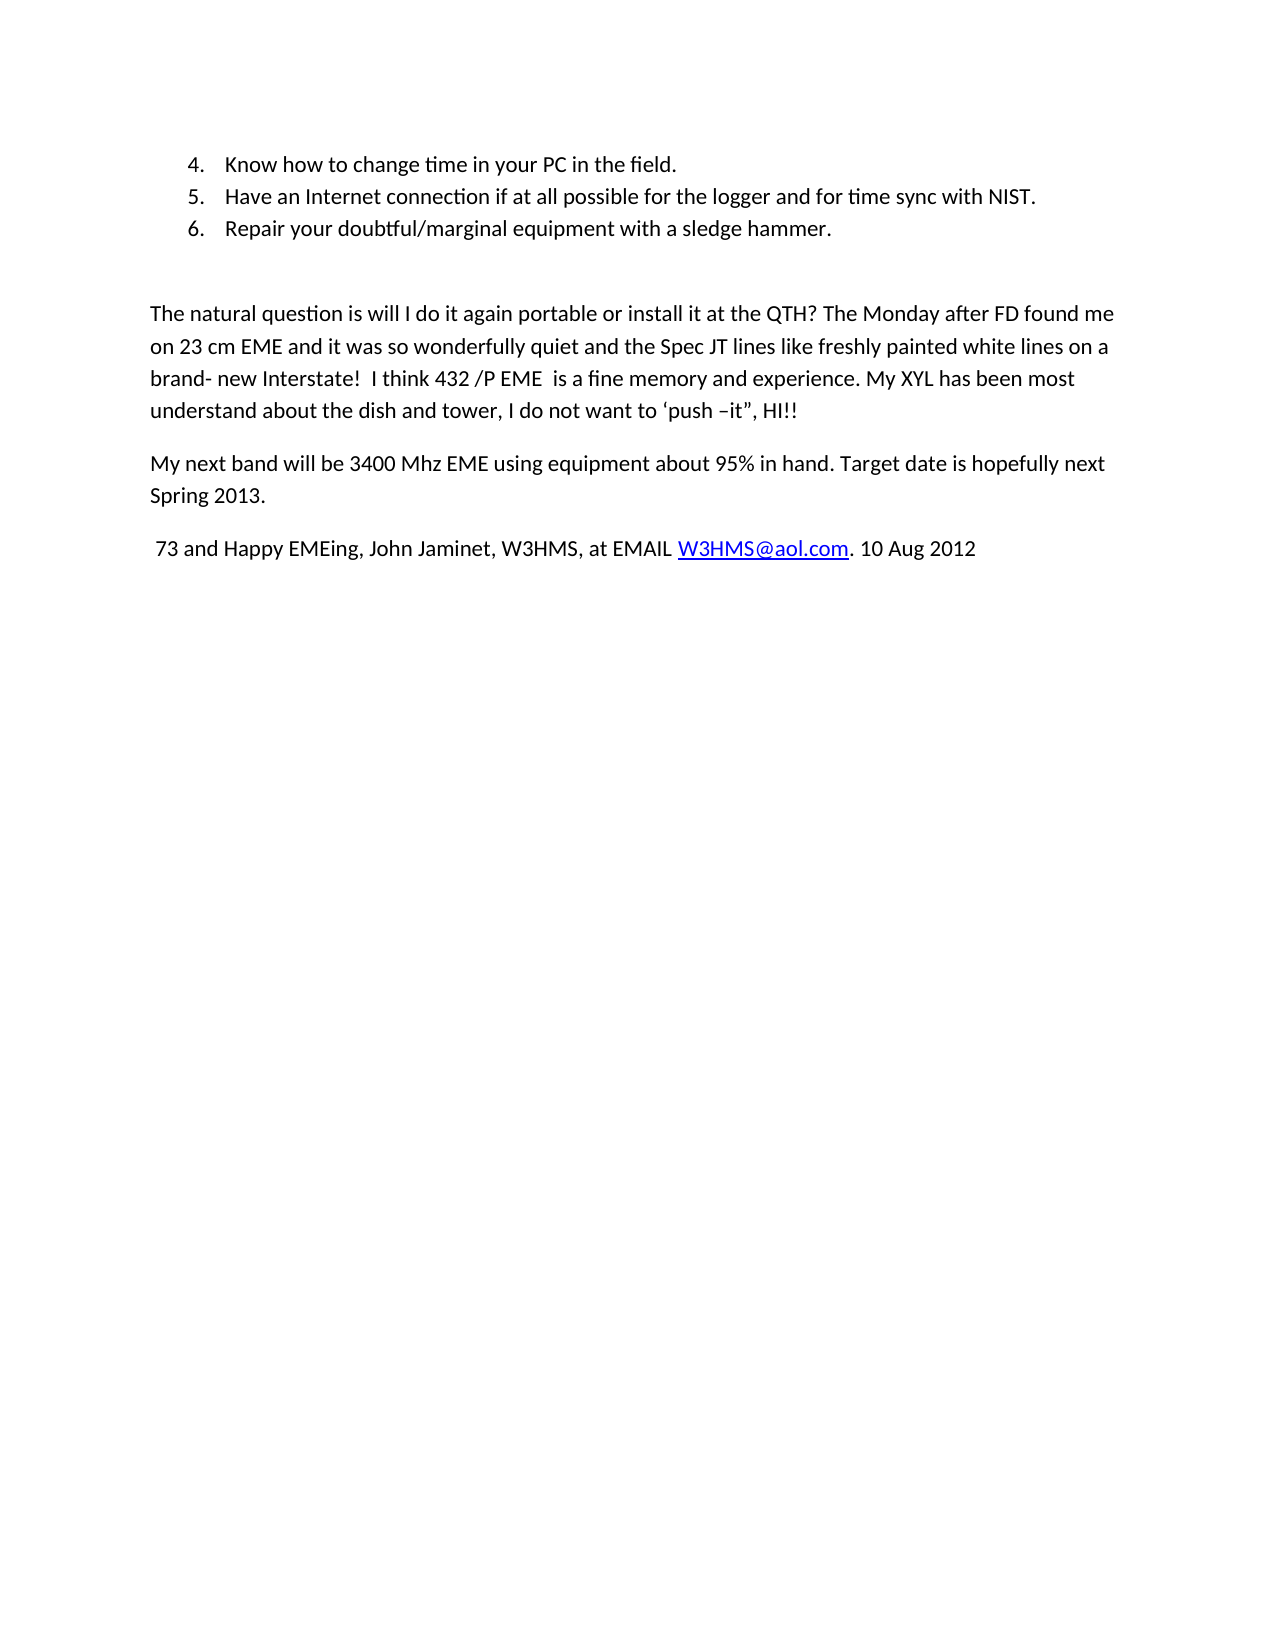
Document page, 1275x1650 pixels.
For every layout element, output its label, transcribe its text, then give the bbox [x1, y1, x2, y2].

text 73 and Happy EMEing, John Jaminet, W3HMS, at EMAIL W3HMS@aol.com. 10 Aug 2012 [150, 534, 1125, 562]
text My next band will be 3400 Mhz EME using equipment about 95% in hand. Target date is hopefully next Spring 2013. [150, 449, 1125, 509]
text The natural question is will I do it again portable or install it at the QTH? The Monday after FD found me on 23 cm EME and it was so wonderfully quiet and the Spec JT lines like freshly painted white lines on a brand- new Interstate! I think 432 /P EME is a fine memory and experience. My XYL has been most understand about the dish and tower, I do not want to ‘push –it”, HI!! [150, 299, 1125, 424]
list Know how to change time in your PC in the field. [187, 150, 1125, 178]
list Repair your doubtful/marginal equipment with a sledge hammer. [187, 214, 1125, 242]
list Have an Internet connection if at all possible for the logger and for time sync with NIST. [187, 182, 1125, 210]
